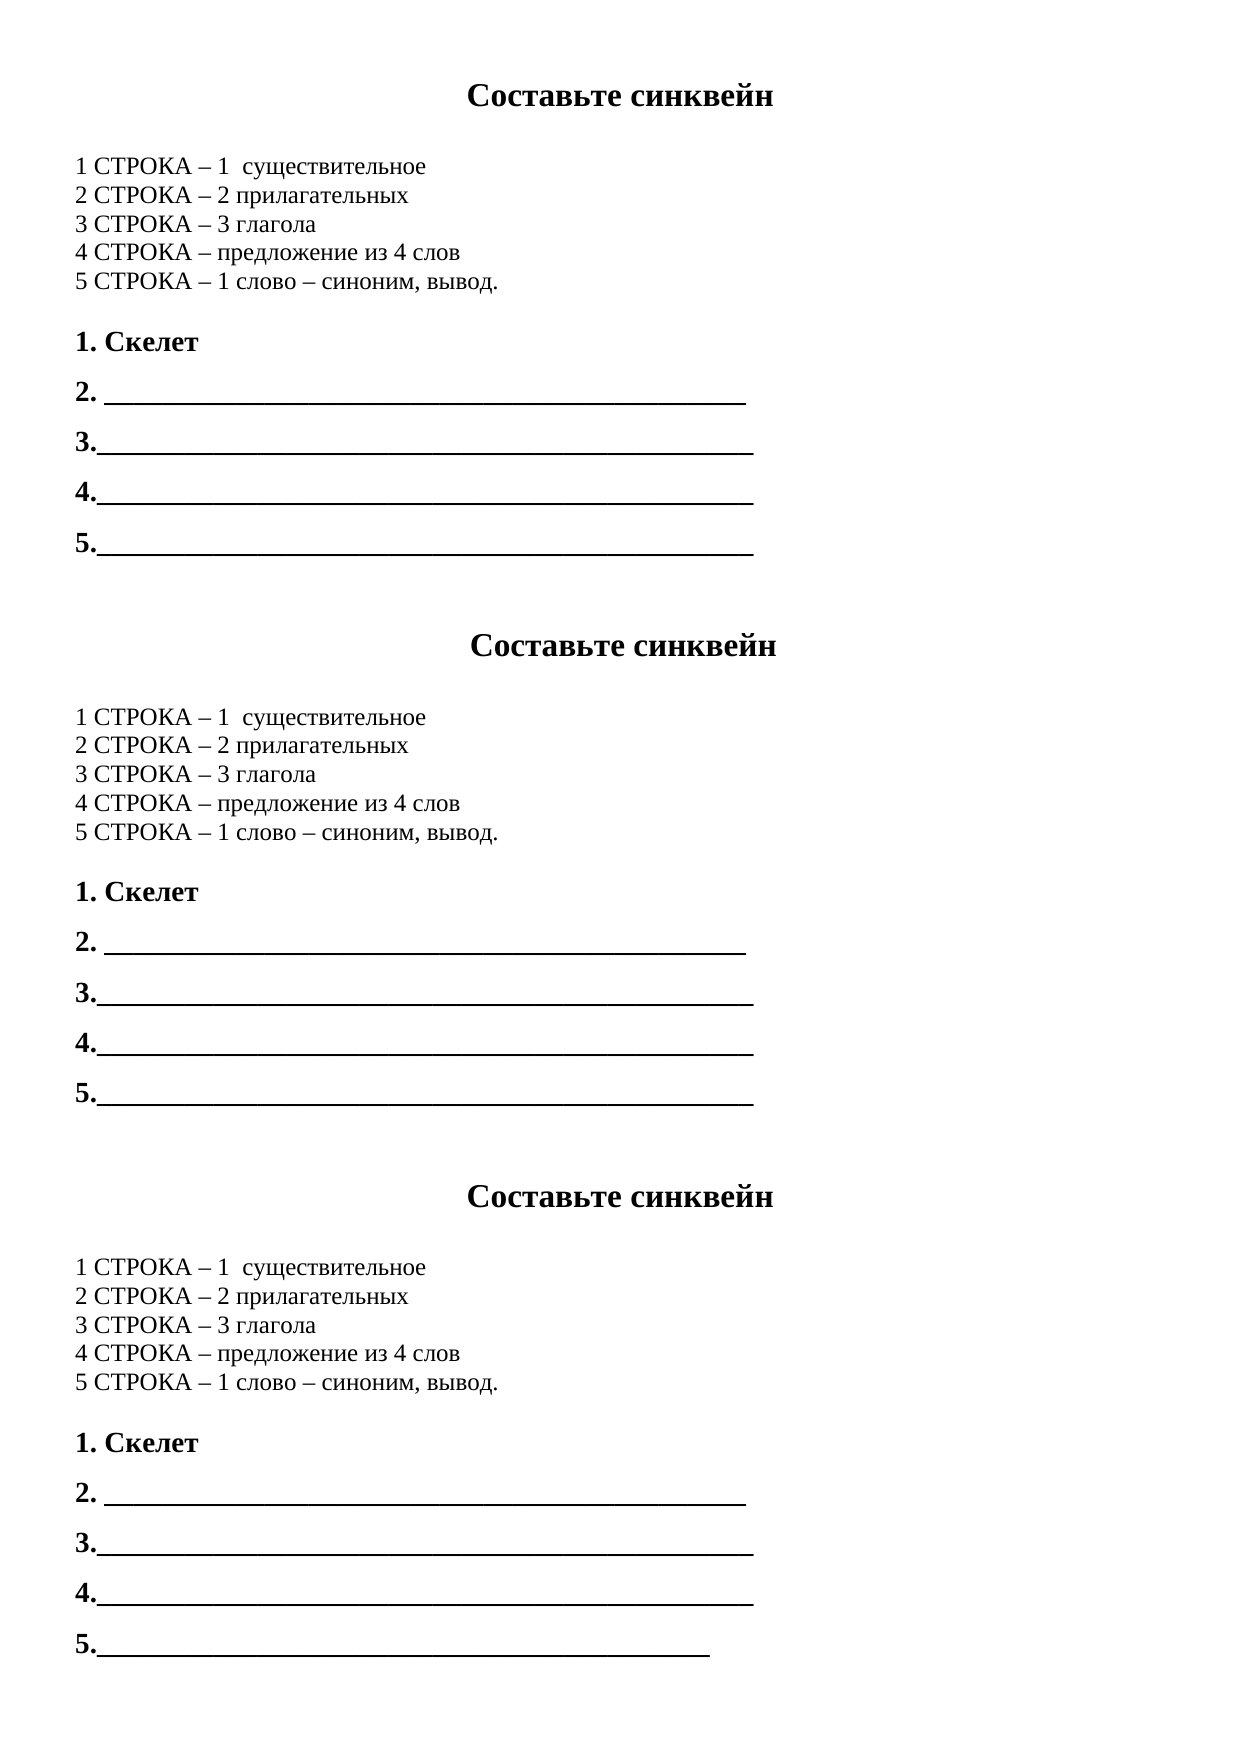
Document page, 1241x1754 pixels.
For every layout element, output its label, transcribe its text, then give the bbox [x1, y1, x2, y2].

text 4._____________________________________________ [75, 1576, 1165, 1609]
text 3._____________________________________________ [75, 424, 1165, 458]
text 4 СТРОКА – предложение из 4 слов [75, 237, 1165, 266]
text 4._____________________________________________ [75, 1025, 1165, 1059]
text 2 СТРОКА – 2 прилагательных [75, 1281, 1165, 1310]
text 1 СТРОКА – 1 существительное [75, 702, 1165, 730]
text 2 СТРОКА – 2 прилагательных [75, 730, 1165, 759]
text 5 СТРОКА – 1 слово – синоним, вывод. [75, 1367, 1165, 1396]
text Составьте синквейн [75, 75, 1165, 113]
text 3 СТРОКА – 3 глагола [75, 209, 1165, 237]
text Составьте синквейн [75, 626, 1165, 664]
text 1. Скелет [75, 1425, 1165, 1458]
text 1 СТРОКА – 1 существительное [75, 1252, 1165, 1281]
text 5 СТРОКА – 1 слово – синоним, вывод. [75, 266, 1165, 295]
text 2. ____________________________________________ [75, 924, 1165, 958]
text 2. ____________________________________________ [75, 1475, 1165, 1508]
text 1. Скелет [75, 324, 1165, 357]
text 5.__________________________________________ [75, 1626, 1165, 1659]
text 1 СТРОКА – 1 существительное [75, 151, 1165, 180]
text 4 СТРОКА – предложение из 4 слов [75, 1338, 1165, 1367]
text 5._____________________________________________ [75, 525, 1165, 558]
text 4._____________________________________________ [75, 474, 1165, 508]
text 2 СТРОКА – 2 прилагательных [75, 180, 1165, 209]
text 3._____________________________________________ [75, 975, 1165, 1008]
text Составьте синквейн [75, 1176, 1165, 1214]
text 4 СТРОКА – предложение из 4 слов [75, 788, 1165, 817]
text 2. ____________________________________________ [75, 374, 1165, 407]
text 5 СТРОКА – 1 слово – синоним, вывод. [75, 817, 1165, 845]
text 5._____________________________________________ [75, 1075, 1165, 1109]
text 1. Скелет [75, 874, 1165, 908]
text 3 СТРОКА – 3 глагола [75, 759, 1165, 788]
text 3 СТРОКА – 3 глагола [75, 1310, 1165, 1338]
text 3._____________________________________________ [75, 1525, 1165, 1559]
